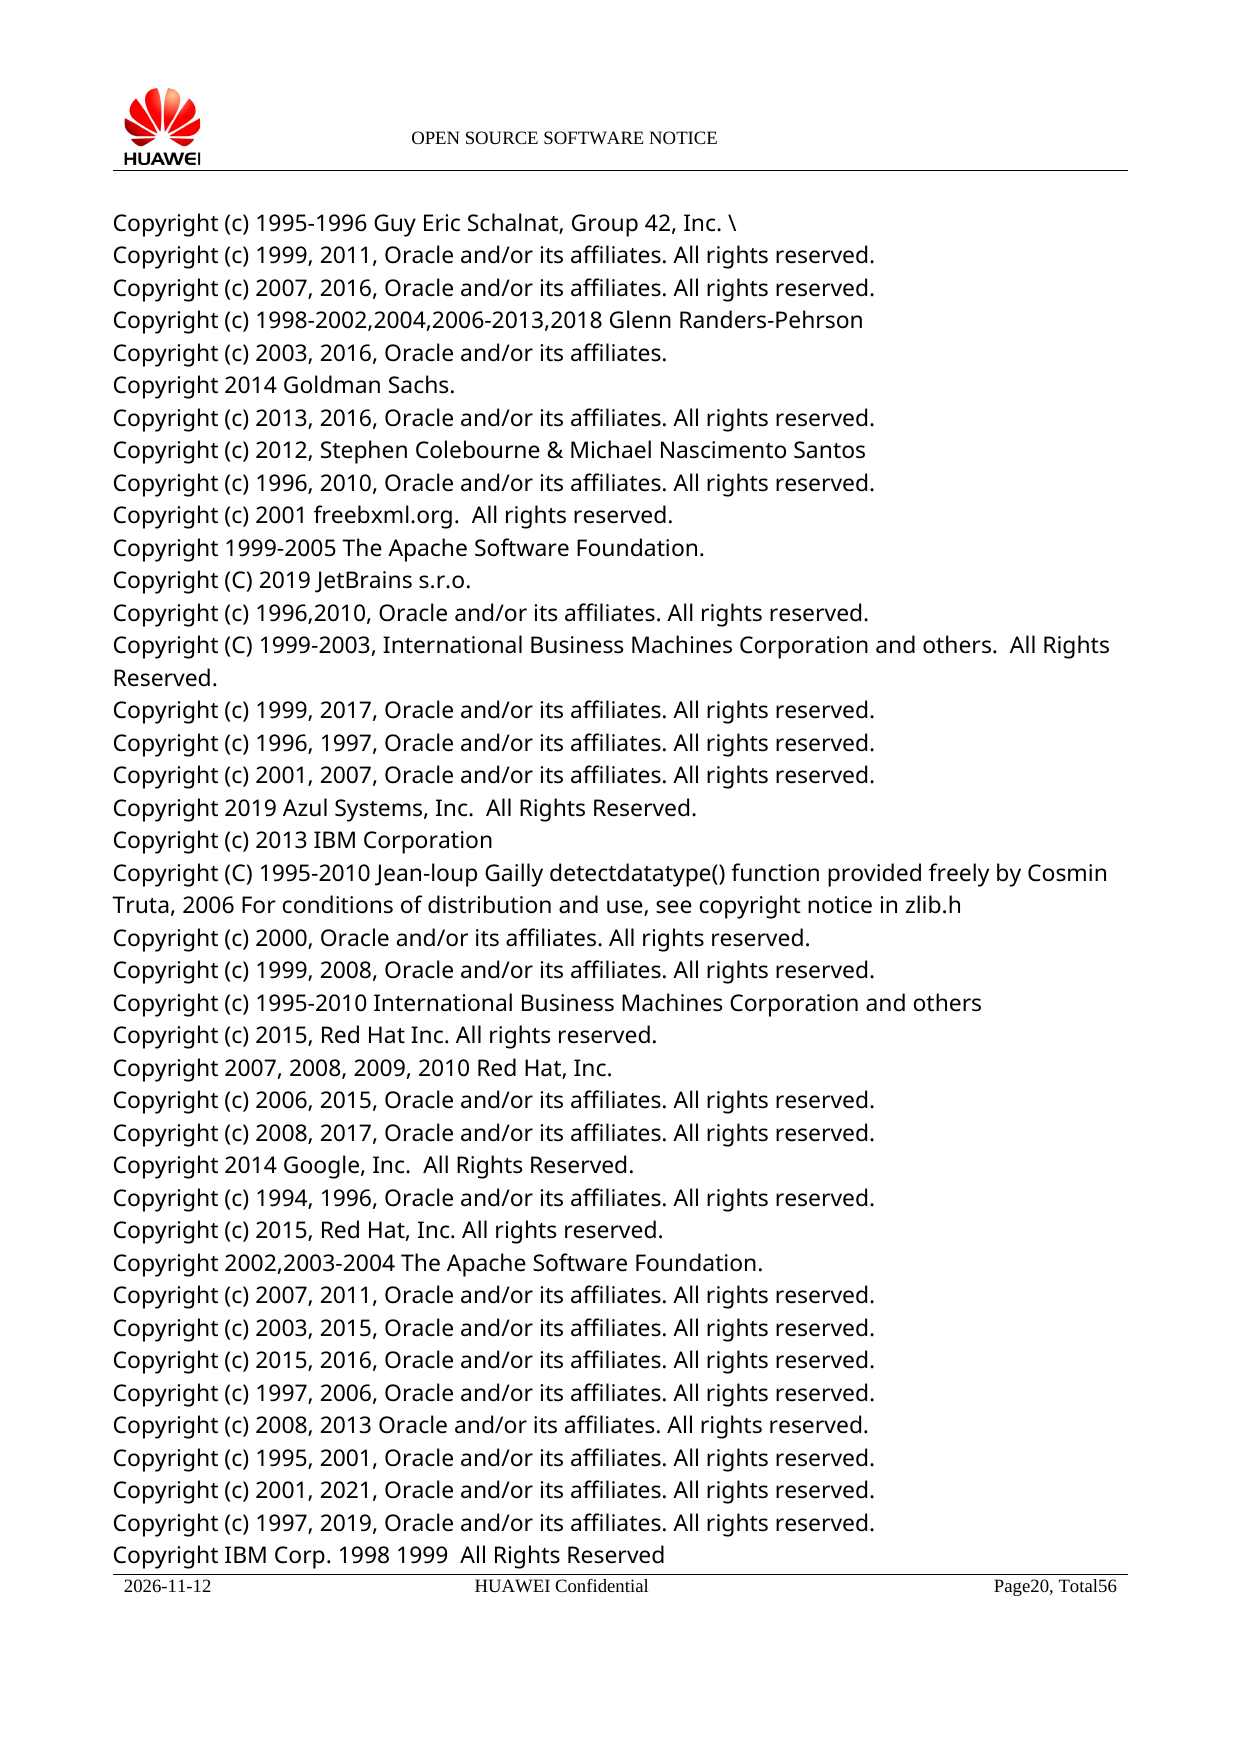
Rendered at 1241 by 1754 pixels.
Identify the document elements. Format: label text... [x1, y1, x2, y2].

picture [124, 88, 201, 165]
